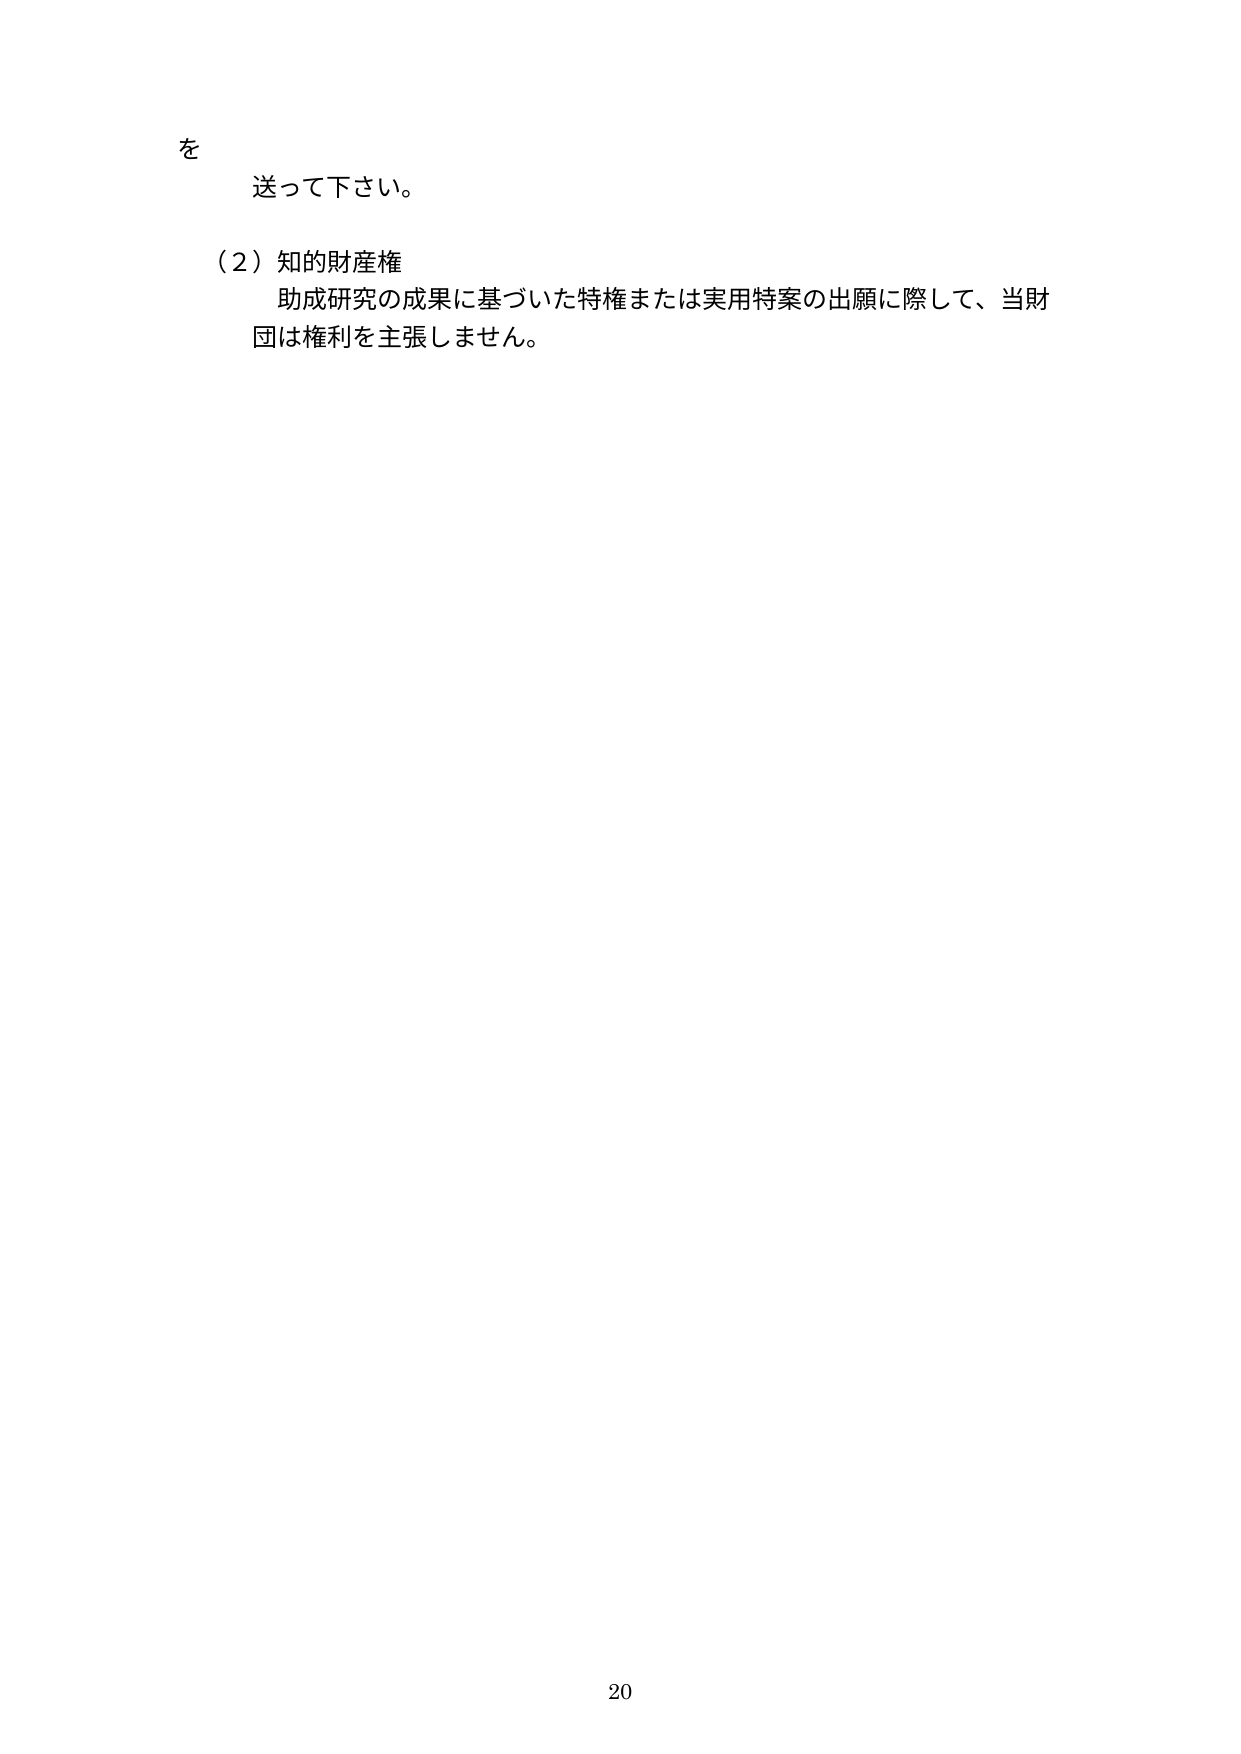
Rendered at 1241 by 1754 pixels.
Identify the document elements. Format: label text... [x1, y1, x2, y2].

text 助成研究の成果に基づいた特権または実用特案の出願に際して、当財 [177, 279, 1063, 317]
text （２）知的財産権 [177, 242, 1063, 279]
text 送って下さい。 [177, 167, 1063, 204]
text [177, 129, 1063, 167]
text 団は権利を主張しません。 [177, 317, 1063, 354]
